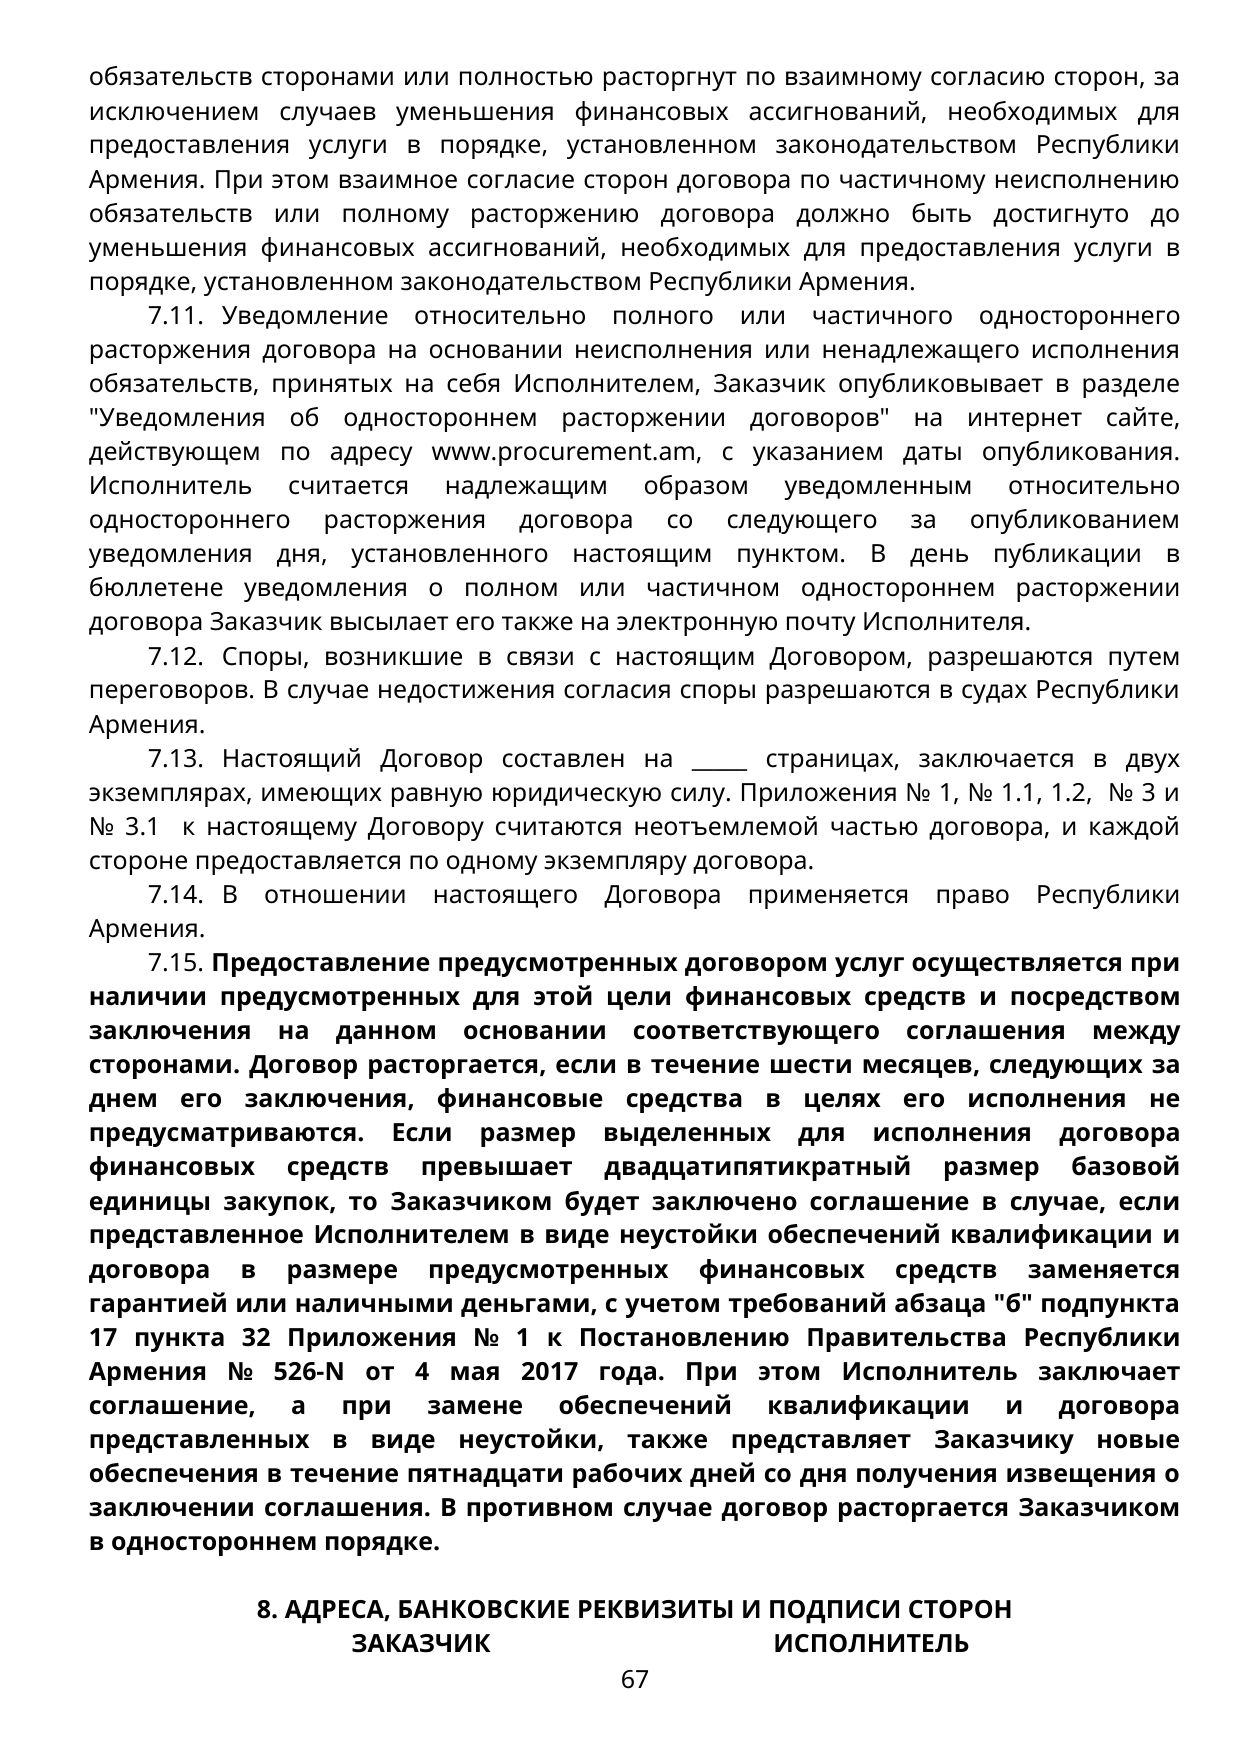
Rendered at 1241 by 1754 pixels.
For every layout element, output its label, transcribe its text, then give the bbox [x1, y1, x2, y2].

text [89, 59, 1181, 297]
text 7.13. Настоящий Договор составлен на _____ страницах, заключается в двух экземплярах, имеющих равную юридическую силу. Приложения № 1, № 1.1, 1.2, № 3 и № 3.1 к настоящему Договору считаются неотъемлемой частью договора, и каждой стороне предоставляется по одному экземпляру договора. [89, 740, 1181, 877]
text 7.11. Уведомление относительно полного или частичного одностороннего расторжения договора на основании неисполнения или ненадлежащего исполнения обязательств, принятых на себя Исполнителем, Заказчик опубликовывает в разделе "Уведомления об одностороннем расторжении договоров" на интернет сайте, действующем по адресу www.procurement.am, с указанием даты опубликования. Исполнитель считается надлежащим образом уведомленным относительно одностороннего расторжения договора со следующего за опубликованием уведомления дня, установленного настоящим пунктом. В день публикации в бюллетене уведомления о полном или частичном одностороннем расторжении договора Заказчик высылает его также на электронную почту Исполнителя. [89, 297, 1181, 638]
text 8. АДРЕСА, БАНКОВСКИЕ РЕКВИЗИТЫ И ПОДПИСИ СТОРОН [89, 1592, 1181, 1626]
text 7.12. Споры, возникшие в связи с настоящим Договором, разрешаются путем переговоров. В случае недостижения согласия споры разрешаются в судах Республики Армения. [89, 638, 1181, 740]
text 7.15. Предоставление предусмотренных договором услуг осуществляется при наличии предусмотренных для этой цели финансовых средств и посредством заключения на данном основании соответствующего соглашения между сторонами. Договор расторгается, если в течение шести месяцев, следующих за днем его заключения, финансовые средства в целях его исполнения не предусматриваются. Если размер выделенных для исполнения договора финансовых средств превышает двадцатипятикратный размер базовой единицы закупок, то Заказчиком будет заключенo соглашение в случае, если представленное Исполнителем в виде неустойки обеспечений квалификации и договора в размере предусмотренных финансовых средств заменяется гарантией или наличными деньгами, с учетом требований абзаца "б" подпункта 17 пункта 32 Приложения № 1 к Постановлению Правительства Республики Армения № 526-N от 4 мая 2017 года. При этом Исполнитель заключает соглашение, а при замене обеспечений квалификации и договора представленных в виде неустойки, также представляет Заказчику новые обеспечения в течение пятнадцати рабочих дней со дня получения извещения о заключении соглашения. В противном случае договор расторгается Заказчиком в одностороннем порядке. [89, 945, 1181, 1558]
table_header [185, 1626, 657, 1660]
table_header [657, 1626, 1085, 1660]
text 7.14. В отношении настоящего Договора применяется право Республики Армения. [89, 877, 1181, 945]
